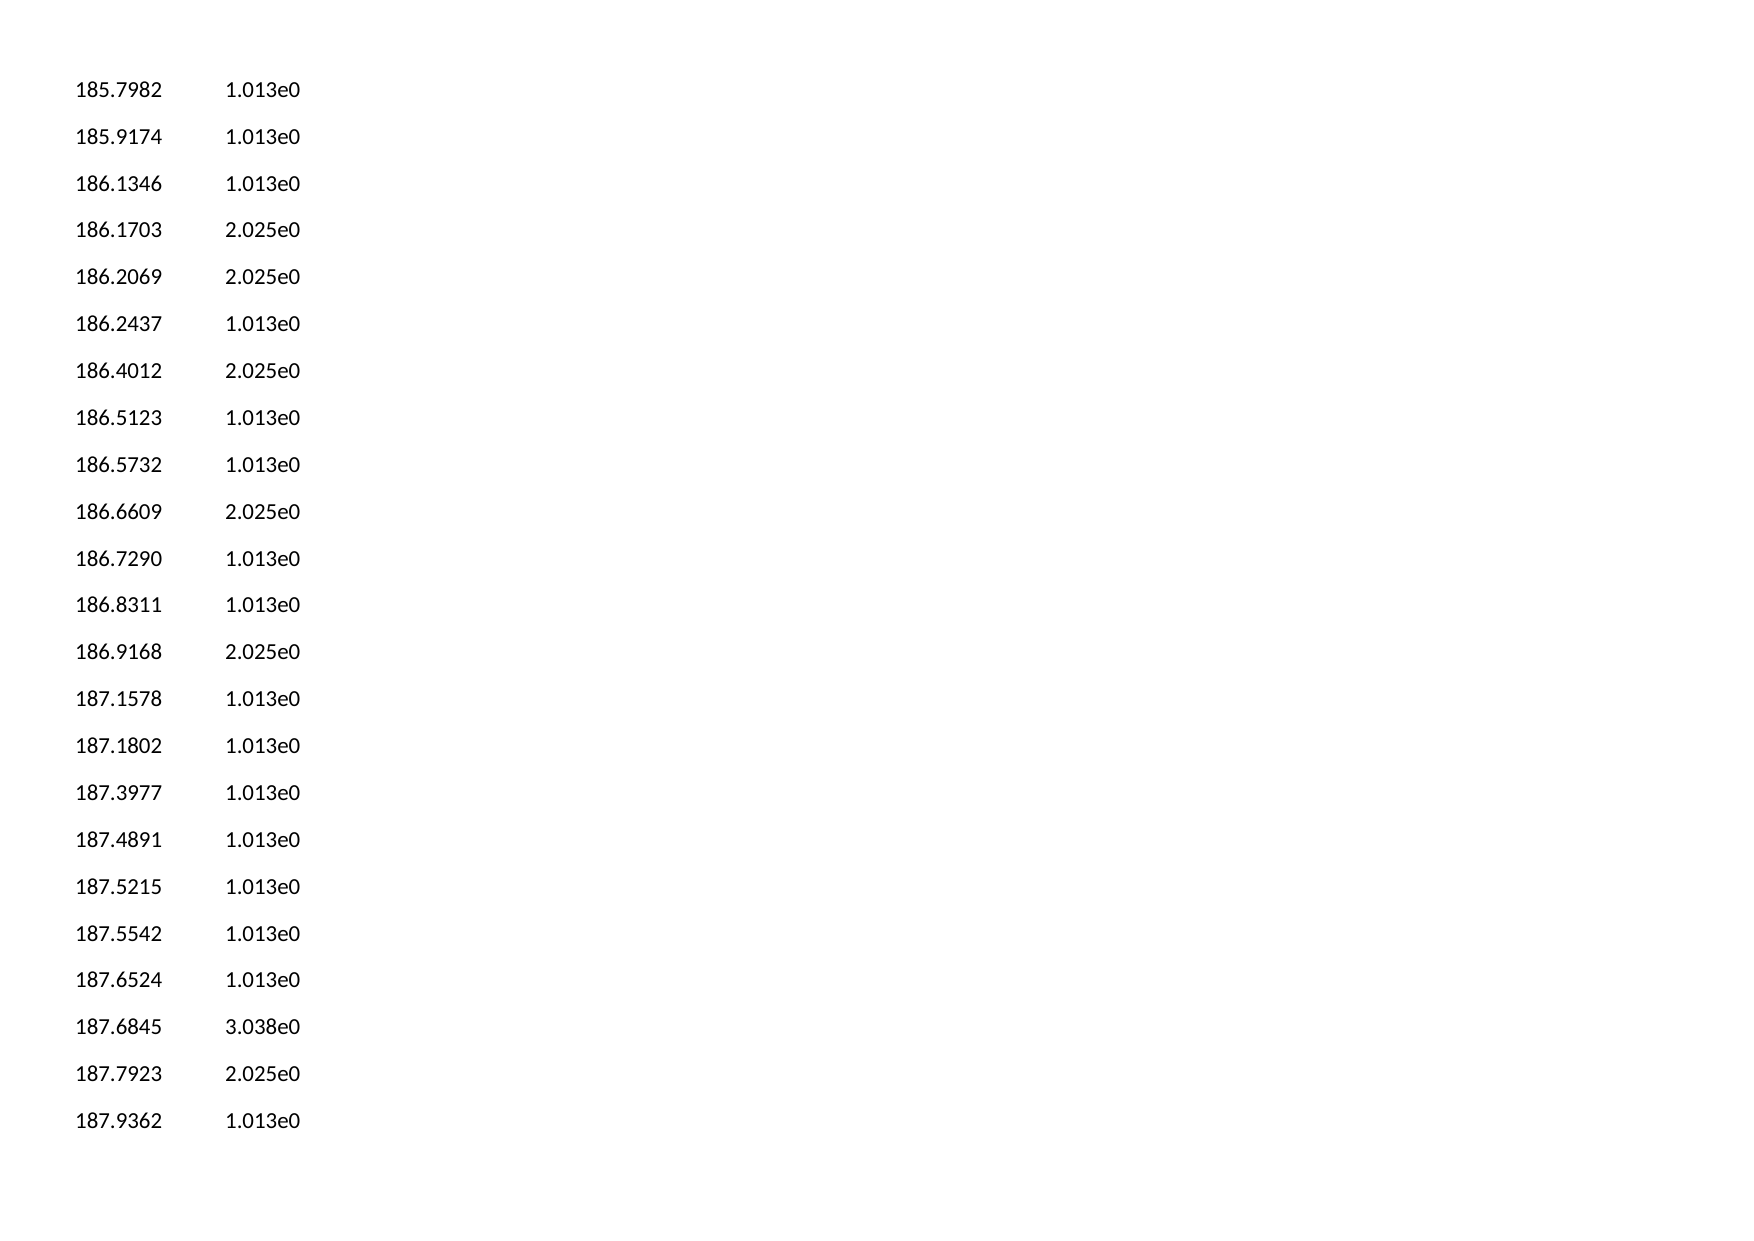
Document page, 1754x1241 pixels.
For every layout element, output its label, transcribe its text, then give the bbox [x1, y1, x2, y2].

text 187.7923 2.025e0 [75, 1059, 1679, 1087]
text 186.5732 1.013e0 [75, 450, 1679, 478]
text 187.6845 3.038e0 [75, 1012, 1679, 1041]
text 187.1802 1.013e0 [75, 731, 1679, 759]
text 185.9174 1.013e0 [75, 122, 1679, 150]
text 187.6524 1.013e0 [75, 966, 1679, 994]
text 186.4012 2.025e0 [75, 356, 1679, 384]
text 186.2069 2.025e0 [75, 262, 1679, 291]
text 186.5123 1.013e0 [75, 403, 1679, 431]
text 187.1578 1.013e0 [75, 684, 1679, 712]
text 187.3977 1.013e0 [75, 778, 1679, 806]
text 187.5542 1.013e0 [75, 919, 1679, 947]
text 186.9168 2.025e0 [75, 637, 1679, 666]
text 187.9362 1.013e0 [75, 1106, 1679, 1134]
text 186.1346 1.013e0 [75, 169, 1679, 197]
text 186.8311 1.013e0 [75, 591, 1679, 619]
text 186.7290 1.013e0 [75, 544, 1679, 572]
text 186.1703 2.025e0 [75, 216, 1679, 244]
text 185.7982 1.013e0 [75, 75, 1679, 103]
text 187.5215 1.013e0 [75, 872, 1679, 900]
text 187.4891 1.013e0 [75, 825, 1679, 853]
text 186.6609 2.025e0 [75, 497, 1679, 525]
text 186.2437 1.013e0 [75, 309, 1679, 337]
